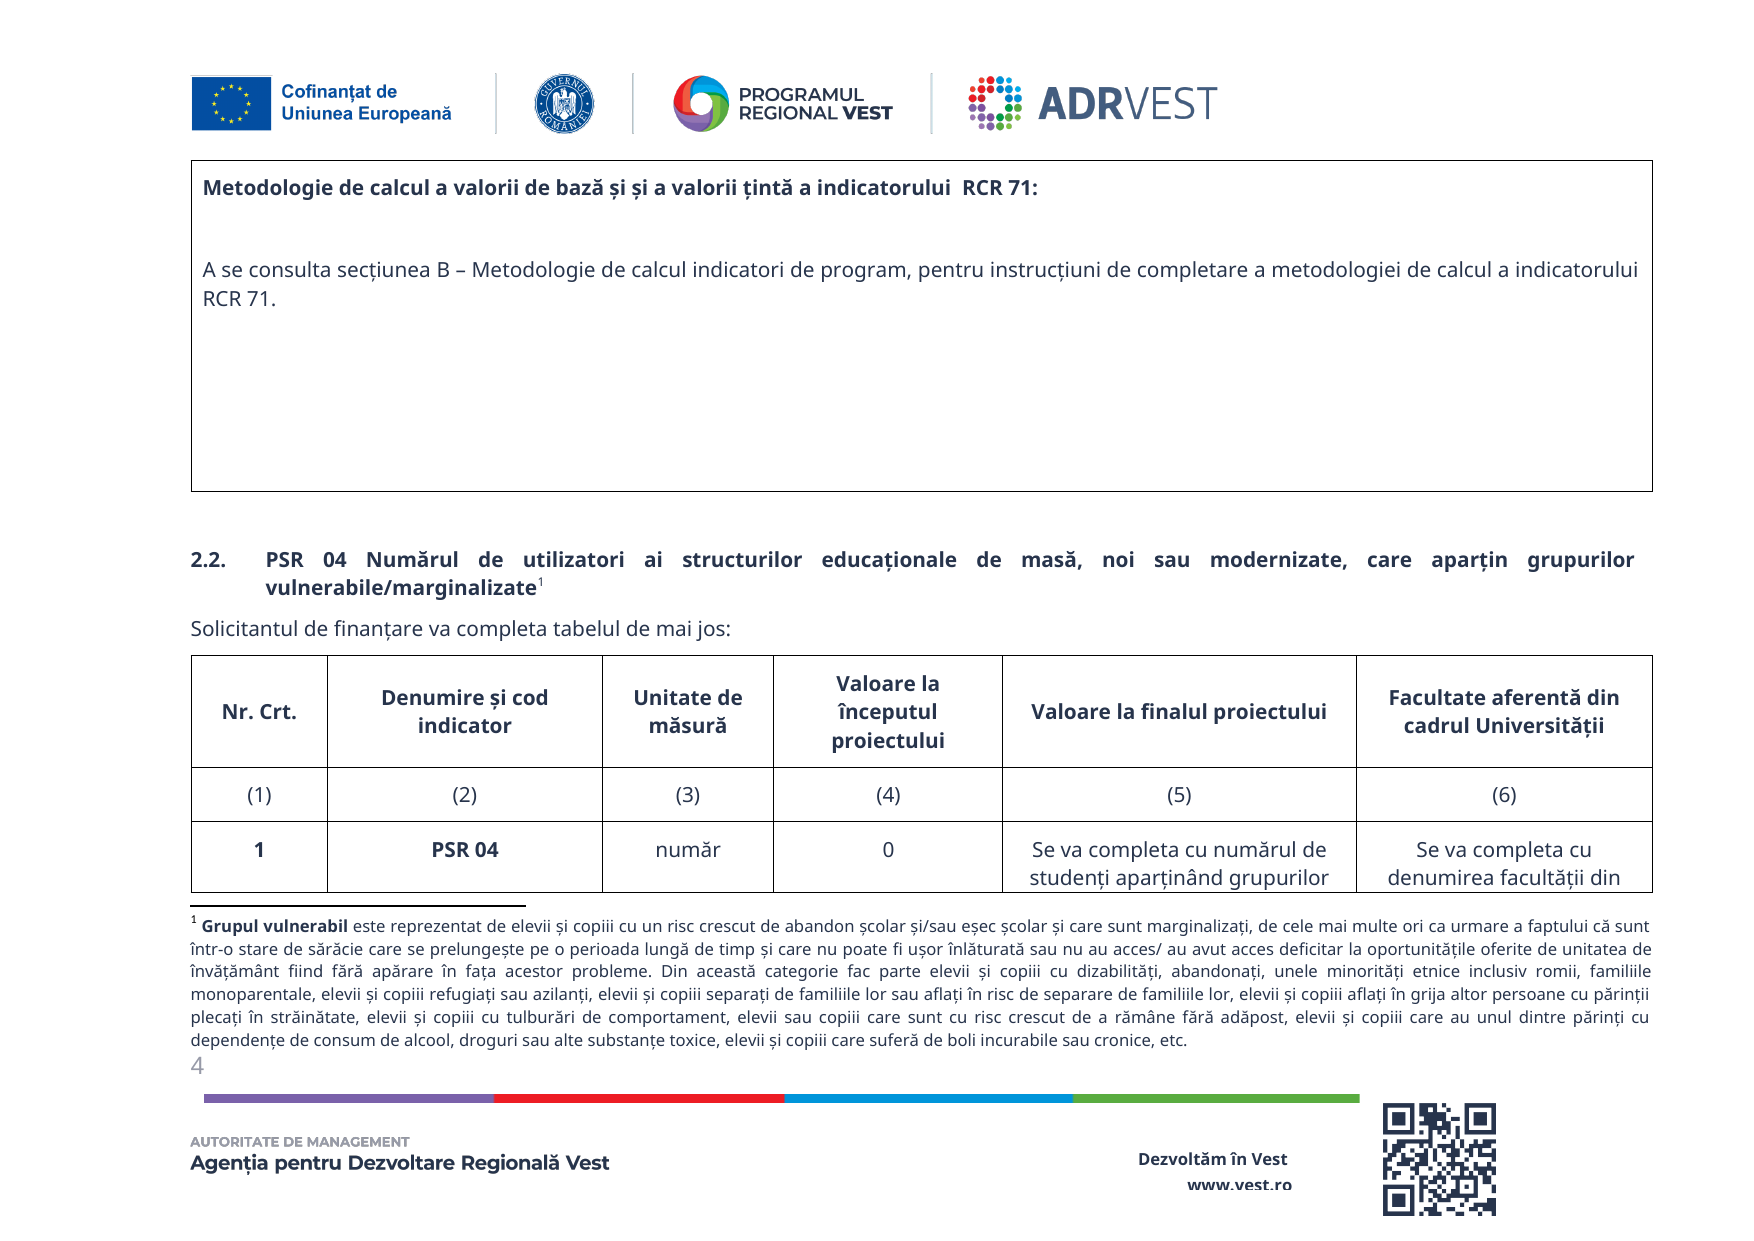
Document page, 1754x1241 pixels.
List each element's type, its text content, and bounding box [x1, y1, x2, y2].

table_header Facultate aferentă din cadrul Universității [1357, 656, 1652, 767]
list PSR 04 Numărul de utilizatori ai structurilor educaționale de masă, noi sau modernizate, care aparțin grupurilor vulnerabile/marginalizate [190, 545, 1637, 602]
table_cell (4) [774, 768, 1002, 821]
table_cell (1) [192, 768, 327, 821]
table_header Nr. Crt. [192, 656, 327, 767]
table_cell 1 [192, 822, 327, 892]
table_cell PSR 04 Numărul de utilizatori ai structurilor educaționale de masă, noi sau modernizate, care aparțin grupurilor vulnerabile/marginalizate [328, 822, 602, 892]
table_cell număr [603, 822, 773, 892]
table_header Metodologie de calcul a valorii de bază și și a valorii țintă a indicatorului RCR 71: A se consulta secțiunea B – Metodologie de calcul indicatori de program, pentru instrucțiuni de completare a metodologiei de calcul a indicatorului RCR 71. [192, 161, 1652, 491]
table_cell (6) [1357, 768, 1652, 821]
table_header Unitate de măsură [603, 656, 773, 767]
table_cell Se va completa cu denumirea facultății din care face parte structura educațională modernizată [1357, 822, 1652, 892]
table_cell 0 [774, 822, 1002, 892]
table_header Valoare la finalul proiectului [1003, 656, 1356, 767]
picture [1374, 1094, 1505, 1225]
picture [190, 73, 1218, 134]
table_cell (3) [603, 768, 773, 821]
table_cell (2) [328, 768, 602, 821]
table_header Valoare la începutul proiectului [774, 656, 1002, 767]
table_cell (5) [1003, 768, 1356, 821]
text Solicitantul de finanțare va completa tabelul de mai jos: [190, 614, 1637, 643]
table_header Denumire și cod indicator [328, 656, 602, 767]
